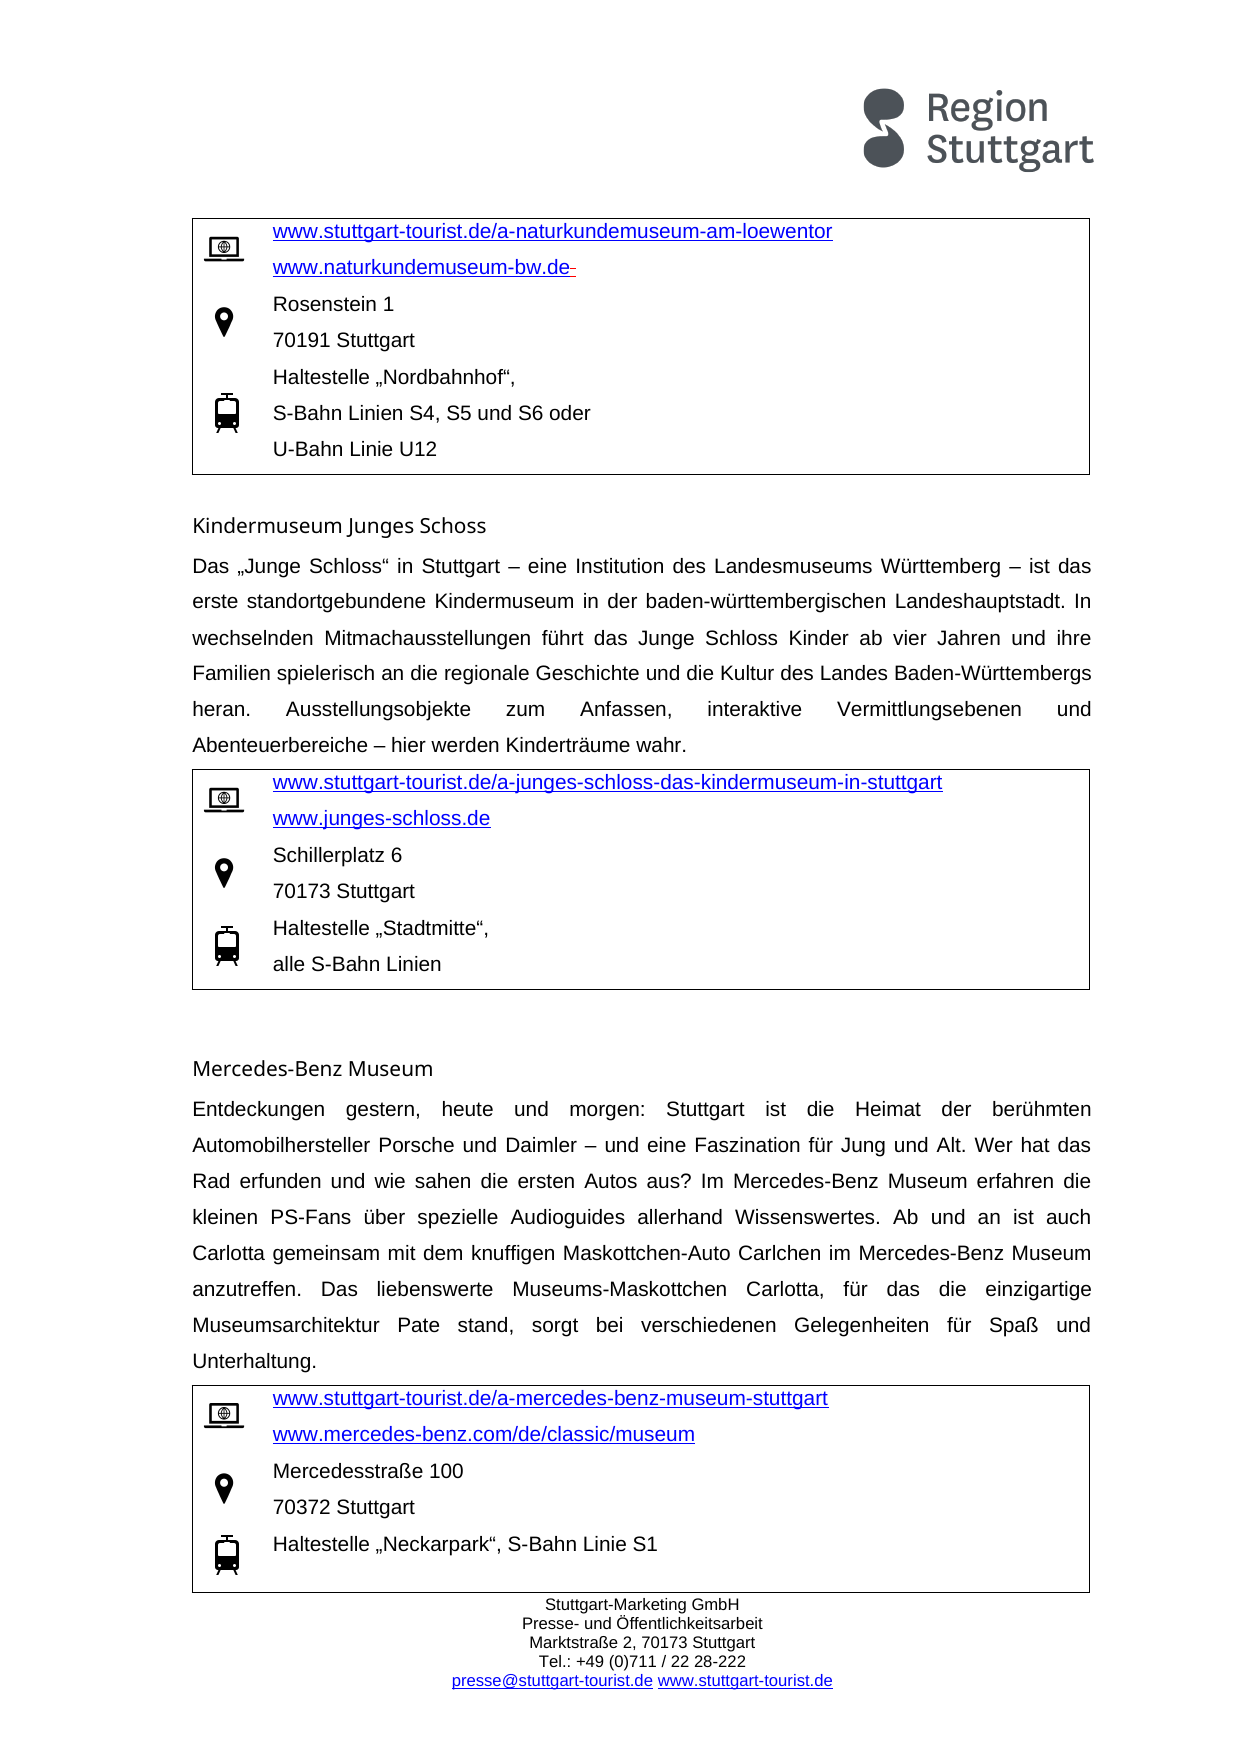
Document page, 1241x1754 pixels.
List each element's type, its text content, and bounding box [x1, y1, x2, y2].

text Das „Junge Schloss“ in Stuttgart – eine Institution des Landesmuseums Württemberg – ist das erste standortgebundene Kindermuseum in der baden-württembergischen Landeshauptstadt. In wechselnden Mitmachausstellungen führt das Junge Schloss Kinder ab vier Jahren und ihre Familien spielerisch an die regionale Geschichte und die Kultur des Landes Baden-Württembergs heran. Ausstellungsobjekte zum Anfassen, interaktive Vermittlungsebenen und Abenteuerbereiche – hier werden Kinderträume wahr. [192, 553, 1093, 757]
picture [203, 389, 251, 437]
table_header www.stuttgart-tourist.de/a-mercedes-benz-museum-stuttgart www.mercedes-benz.com/de/classic/museum [261, 1386, 1089, 1459]
text Kindermuseum Junges Schoss [192, 511, 1093, 539]
table_cell [193, 1459, 261, 1532]
table_cell Schillerplatz 6 70173 Stuttgart [261, 843, 1089, 916]
table_cell [193, 1532, 261, 1592]
table_header [193, 219, 261, 292]
table_header www.stuttgart-tourist.de/a-junges-schloss-das-kindermuseum-in-stuttgart www.junges-schloss.de [261, 770, 1089, 843]
table_header www.stuttgart-tourist.de/a-naturkundemuseum-am-loewentor www.naturkundemuseum-bw.de [261, 219, 1089, 292]
table_cell Haltestelle „Nordbahnhof“, S-Bahn Linien S4, S5 und S6 oder U-Bahn Linie U12 [261, 365, 1089, 474]
table_header [193, 770, 261, 843]
picture [203, 1531, 251, 1579]
table_cell Haltestelle „Stadtmitte“, alle S-Bahn Linien [261, 916, 1089, 989]
table_cell [193, 843, 261, 916]
picture [203, 1468, 245, 1510]
table_header [193, 1386, 261, 1459]
picture [203, 228, 245, 270]
text Entdeckungen gestern, heute und morgen: Stuttgart ist die Heimat der berühmten Automobilhersteller Porsche und Daimler – und eine Faszination für Jung und Alt. Wer hat das Rad erfunden und wie sahen die ersten Autos aus? Im Mercedes-Benz Museum erfahren die kleinen PS-Fans über spezielle Audioguides allerhand Wissenswertes. Ab und an ist auch Carlotta gemeinsam mit dem knuffigen Maskottchen-Auto Carlchen im Mercedes-Benz Museum anzutreffen. Das liebenswerte Museums-Maskottchen Carlotta, für das die einzigartige Museumsarchitektur Pate stand, sorgt bei verschiedenen Gelegenheiten für Spaß und Unterhaltung. [192, 1097, 1093, 1373]
table_cell [193, 916, 261, 989]
picture [824, 58, 1120, 190]
table_cell Rosenstein 1 70191 Stuttgart [261, 292, 1089, 365]
table_cell Mercedesstraße 100 70372 Stuttgart [261, 1459, 1089, 1532]
table_cell Haltestelle „Neckarpark“, S-Bahn Linie S1 oder Haltestelle „Mercedes-Benz Werk“, Bus Linie 56 [261, 1532, 1089, 1592]
text Mercedes-Benz Museum [192, 1054, 1093, 1083]
picture [203, 1395, 245, 1437]
picture [203, 301, 245, 343]
picture [203, 779, 245, 821]
table_cell [193, 292, 261, 365]
picture [203, 852, 245, 894]
table_cell [193, 365, 261, 474]
picture [203, 922, 251, 970]
